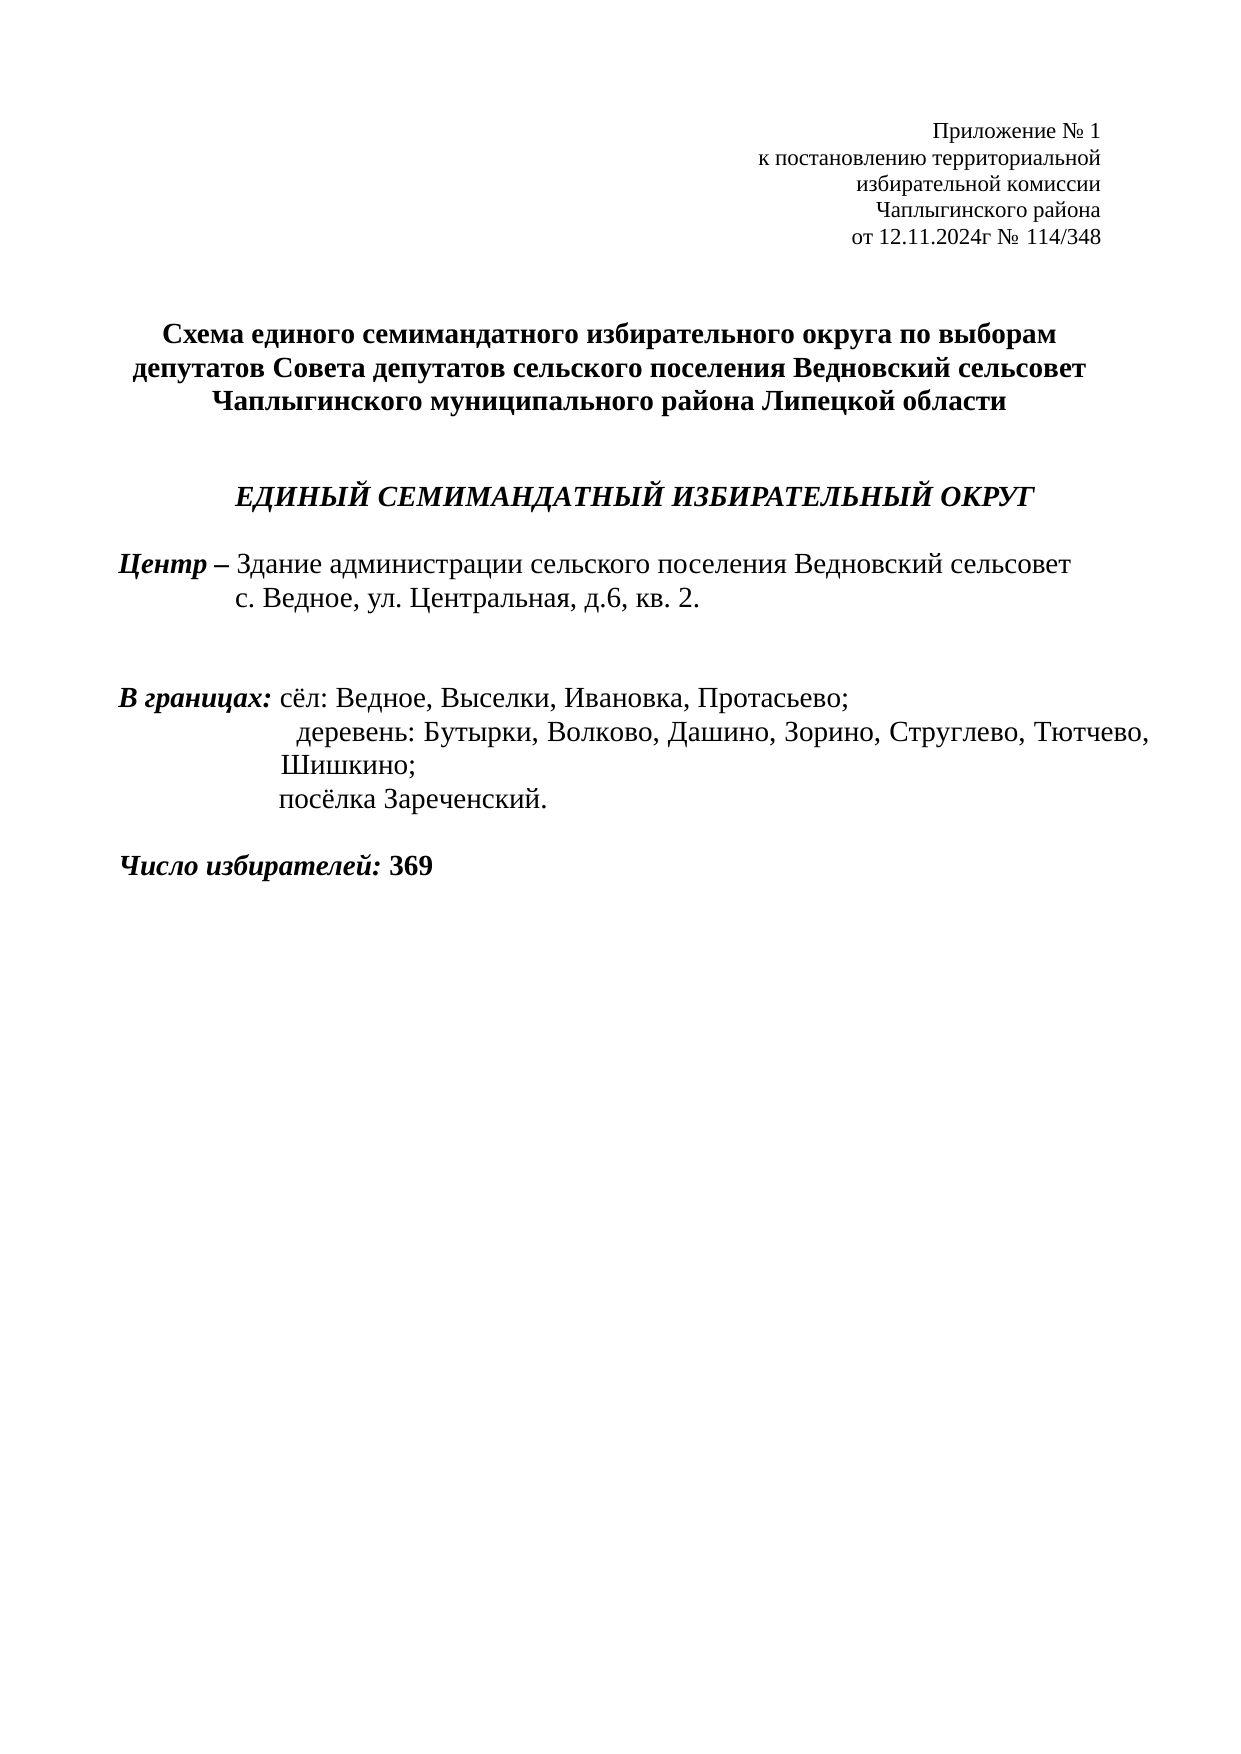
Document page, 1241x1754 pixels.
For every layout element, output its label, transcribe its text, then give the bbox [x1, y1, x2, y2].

table_header Приложение № 1 к постановлению территориальной избирательной комиссии Чаплыгинского района от 12.11.2024г № 114/348 Схема единого семимандатного избирательного округа по выборам депутатов Совета депутатов сельского поселения Ведновский сельсовет Чаплыгинского муниципального района Липецкой области [107, 118, 1112, 479]
text посёлка Зареченский. [118, 781, 1152, 814]
text с. Ведное, ул. Центральная, д.6, кв. 2. [118, 580, 1152, 613]
text Центр – Здание администрации сельского поселения Ведновский сельсовет [118, 546, 1152, 580]
text В границах: сёл: Ведное, Выселки, Ивановка, Протасьево; [118, 680, 1152, 714]
text Число избирателей: 369 [118, 848, 1152, 882]
text деревень: Бутырки, Волково, Дашино, Зорино, Струглево, Тютчево, Шишкино; [118, 714, 1152, 781]
text ЕДИНЫЙ СЕМИМАНДАТНЫЙ ИЗБИРАТЕЛЬНЫЙ ОКРУГ [118, 479, 1152, 513]
